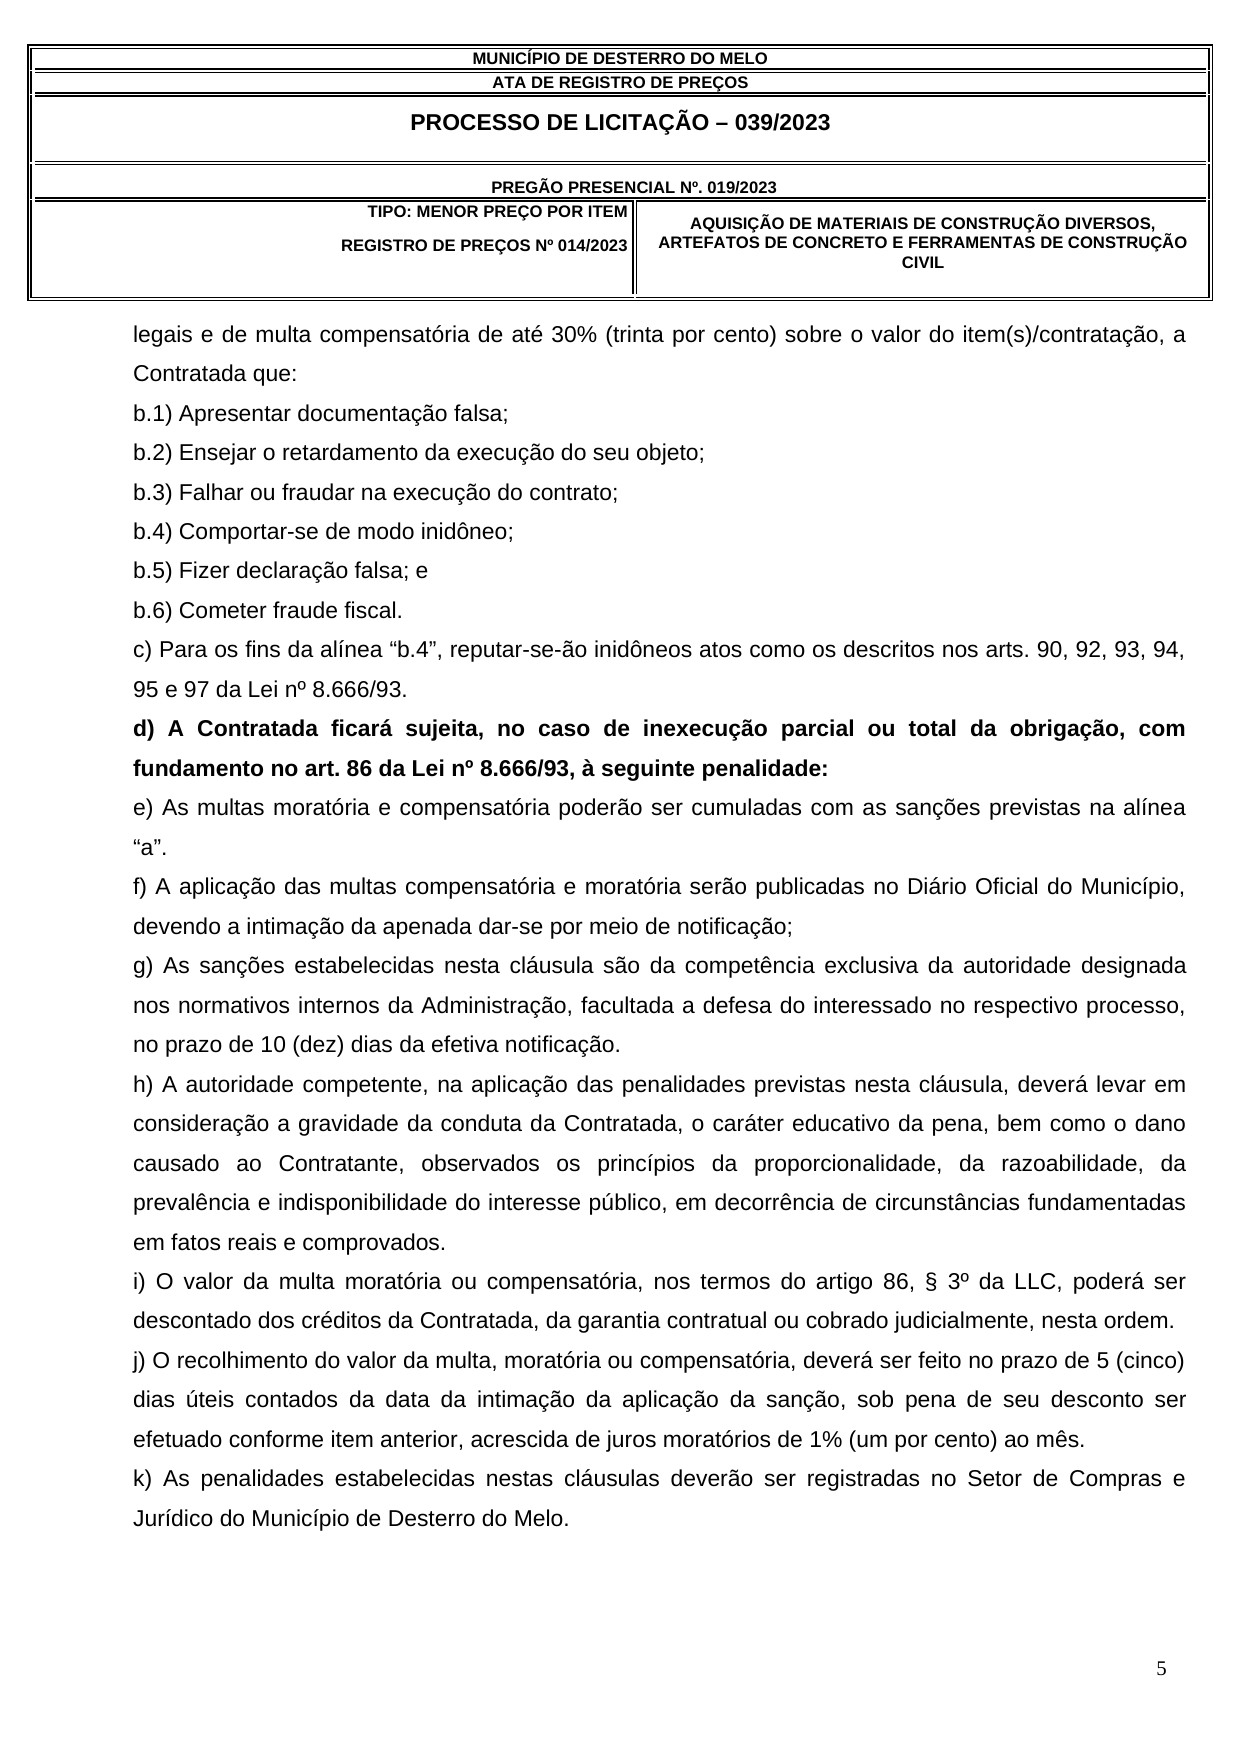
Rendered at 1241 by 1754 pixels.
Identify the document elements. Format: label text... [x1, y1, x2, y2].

text b.3) Falhar ou fraudar na execução do contrato; [133, 478, 1187, 505]
text b.1) Apresentar documentação falsa; [133, 399, 1187, 426]
text f) A aplicação das multas compensatória e moratória serão publicadas no Diário Oficial do Município, devendo a intimação da apenada dar-se por meio de notificação; [133, 873, 1187, 939]
text b.6) Cometer fraude fiscal. [133, 597, 1187, 623]
text e) As multas moratória e compensatória poderão ser cumuladas com as sanções previstas na alínea “a”. [133, 794, 1187, 860]
text d) A Contratada ficará sujeita, no caso de inexecução parcial ou total da obrigação, com fundamento no art. 86 da Lei nº 8.666/93, à seguinte penalidade: [133, 715, 1187, 781]
text b.2) Ensejar o retardamento da execução do seu objeto; [133, 439, 1187, 465]
text b.5) Fizer declaração falsa; e [133, 557, 1187, 584]
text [133, 321, 1187, 386]
text j) O recolhimento do valor da multa, moratória ou compensatória, deverá ser feito no prazo de 5 (cinco) dias úteis contados da data da intimação da aplicação da sanção, sob pena de seu desconto ser efetuado conforme item anterior, acrescida de juros moratórios de 1% (um por cento) ao mês. [133, 1347, 1187, 1452]
text c) Para os fins da alínea “b.4”, reputar-se-ão inidôneos atos como os descritos nos arts. 90, 92, 93, 94, 95 e 97 da Lei nº 8.666/93. [133, 636, 1187, 702]
text i) O valor da multa moratória ou compensatória, nos termos do artigo 86, § 3º da LLC, poderá ser descontado dos créditos da Contratada, da garantia contratual ou cobrado judicialmente, nesta ordem. [133, 1268, 1187, 1334]
text b.4) Comportar-se de modo inidôneo; [133, 518, 1187, 544]
text k) As penalidades estabelecidas nestas cláusulas deverão ser registradas no Setor de Compras e Jurídico do Município de Desterro do Melo. [133, 1465, 1187, 1531]
text h) A autoridade competente, na aplicação das penalidades previstas nesta cláusula, deverá levar em consideração a gravidade da conduta da Contratada, o caráter educativo da pena, bem como o dano causado ao Contratante, observados os princípios da proporcionalidade, da razoabilidade, da prevalência e indisponibilidade do interesse público, em decorrência de circunstâncias fundamentadas em fatos reais e comprovados. [133, 1071, 1187, 1255]
text g) As sanções estabelecidas nesta cláusula são da competência exclusiva da autoridade designada nos normativos internos da Administração, facultada a defesa do interessado no respectivo processo, no prazo de 10 (dez) dias da efetiva notificação. [133, 952, 1187, 1057]
